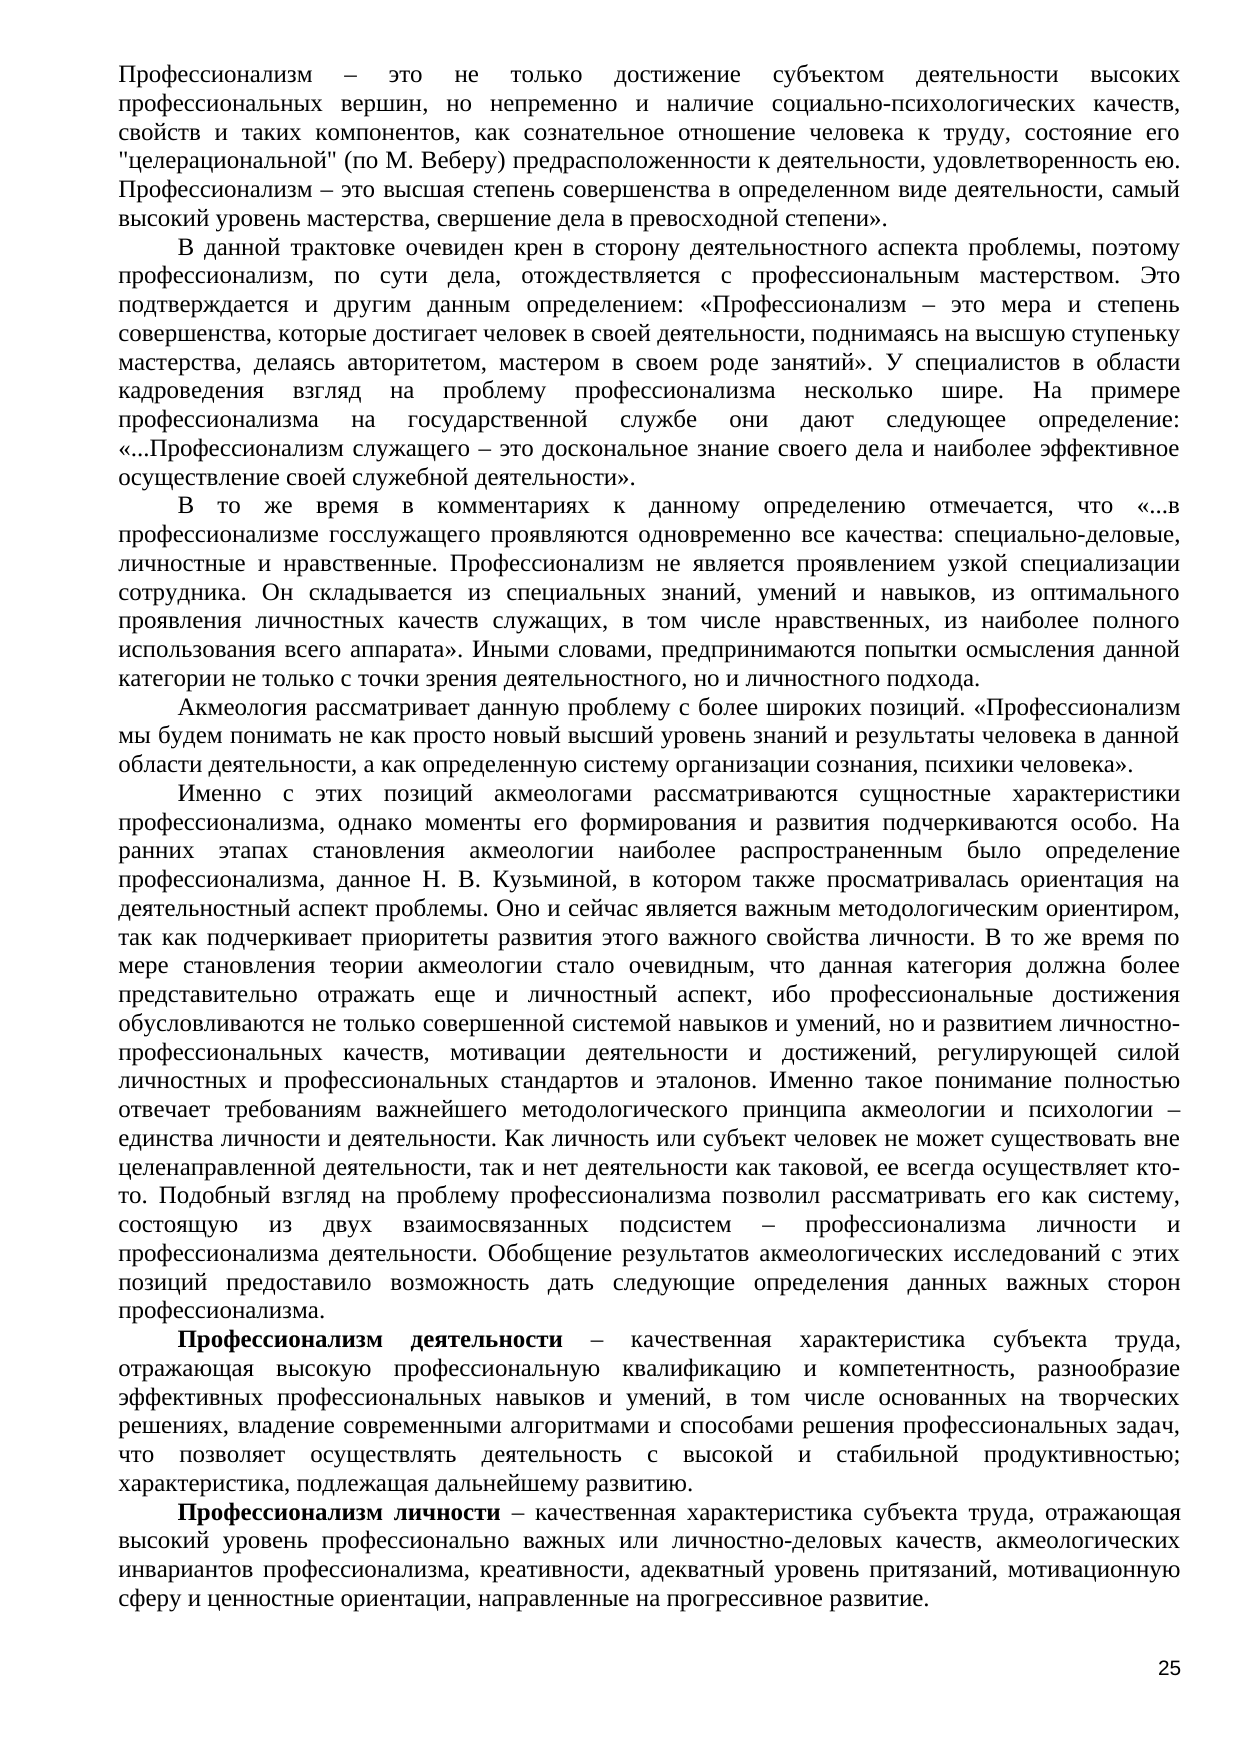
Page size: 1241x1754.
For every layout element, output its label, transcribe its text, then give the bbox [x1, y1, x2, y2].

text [118, 59, 1181, 232]
text Акмеология рассматривает данную проблему с более широких позиций. «Профессионализм мы будем понимать не как просто новый высший уровень знаний и результаты человека в данной области деятельности, а как определенную систему организации сознания, психики человека». [118, 692, 1181, 778]
text В то же время в комментариях к данному определению отмечается, что «...в профессионализме госслужащего проявляются одновременно все качества: специально-деловые, личностные и нравственные. Профессионализм не является проявлением узкой специализации сотрудника. Он складывается из специальных знаний, умений и навыков, из оптимального проявления личностных качеств служащих, в том числе нравственных, из наиболее полного использования всего аппарата». Иными словами, предпринимаются попытки осмысления данной категории не только с точки зрения деятельностного, но и личностного подхода. [118, 490, 1181, 692]
text Именно с этих позиций акмеологами рассматриваются сущностные характеристики профессионализма, однако моменты его формирования и развития подчеркиваются особо. На ранних этапах становления акмеологии наиболее распространенным было определение профессионализма, данное Н. В. Кузьминой, в котором также просматривалась ориентация на деятельностный аспект проблемы. Оно и сейчас является важным методологическим ориентиром, так как подчеркивает приоритеты развития этого важного свойства личности. В то же время по мере становления теории акмеологии стало очевидным, что данная категория должна более представительно отражать еще и личностный аспект, ибо профессиональные достижения обусловливаются не только совершенной системой навыков и умений, но и развитием личностно-профессиональных качеств, мотивации деятельности и достижений, регулирующей силой личностных и профессиональных стандартов и эталонов. Именно такое понимание полностью отвечает требованиям важнейшего методологического принципа акмеологии и психологии – единства личности и деятельности. Как личность или субъект человек не может существовать вне целенаправленной деятельности, так и нет деятельности как таковой, ее всегда осуществляет кто-то. Подобный взгляд на проблему профессионализма позволил рассматривать его как систему, состоящую из двух взаимосвязанных подсистем – профессионализма личности и профессионализма деятельности. Обобщение результатов акмеологических исследований с этих позиций предоставило возможность дать следующие определения данных важных сторон профессионализма. [118, 778, 1181, 1324]
text Профессионализм деятельности – качественная характеристика субъекта труда, отражающая высокую профессиональную квалификацию и компетентность, разнообразие эффективных профессиональных навыков и умений, в том числе основанных на творческих решениях, владение современными алгоритмами и способами решения профессиональных задач, что позволяет осуществлять деятельность с высокой и стабильной продуктивностью; характеристика, подлежащая дальнейшему развитию. [118, 1324, 1181, 1497]
text Профессионализм личности – качественная характеристика субъекта труда, отражающая высокий уровень профессионально важных или личностно-деловых качеств, акмеологических инвариантов профессионализма, креативности, адекватный уровень притязаний, мотивационную сферу и ценностные ориентации, направленные на прогрессивное развитие. [118, 1497, 1181, 1612]
text В данной трактовке очевиден крен в сторону деятельностного аспекта проблемы, поэтому профессионализм, по сути дела, отождествляется с профессиональным мастерством. Это подтверждается и другим данным определением: «Профессионализм – это мера и степень совершенства, которые достигает человек в своей деятельности, поднимаясь на высшую ступеньку мастерства, делаясь авторитетом, мастером в своем роде занятий». У специалистов в области кадроведения взгляд на проблему профессионализма несколько шире. На примере профессионализма на государственной службе они дают следующее определение: «...Профессионализм служащего – это доскональное знание своего дела и наиболее эффективное осуществление своей служебной деятельности». [118, 232, 1181, 490]
